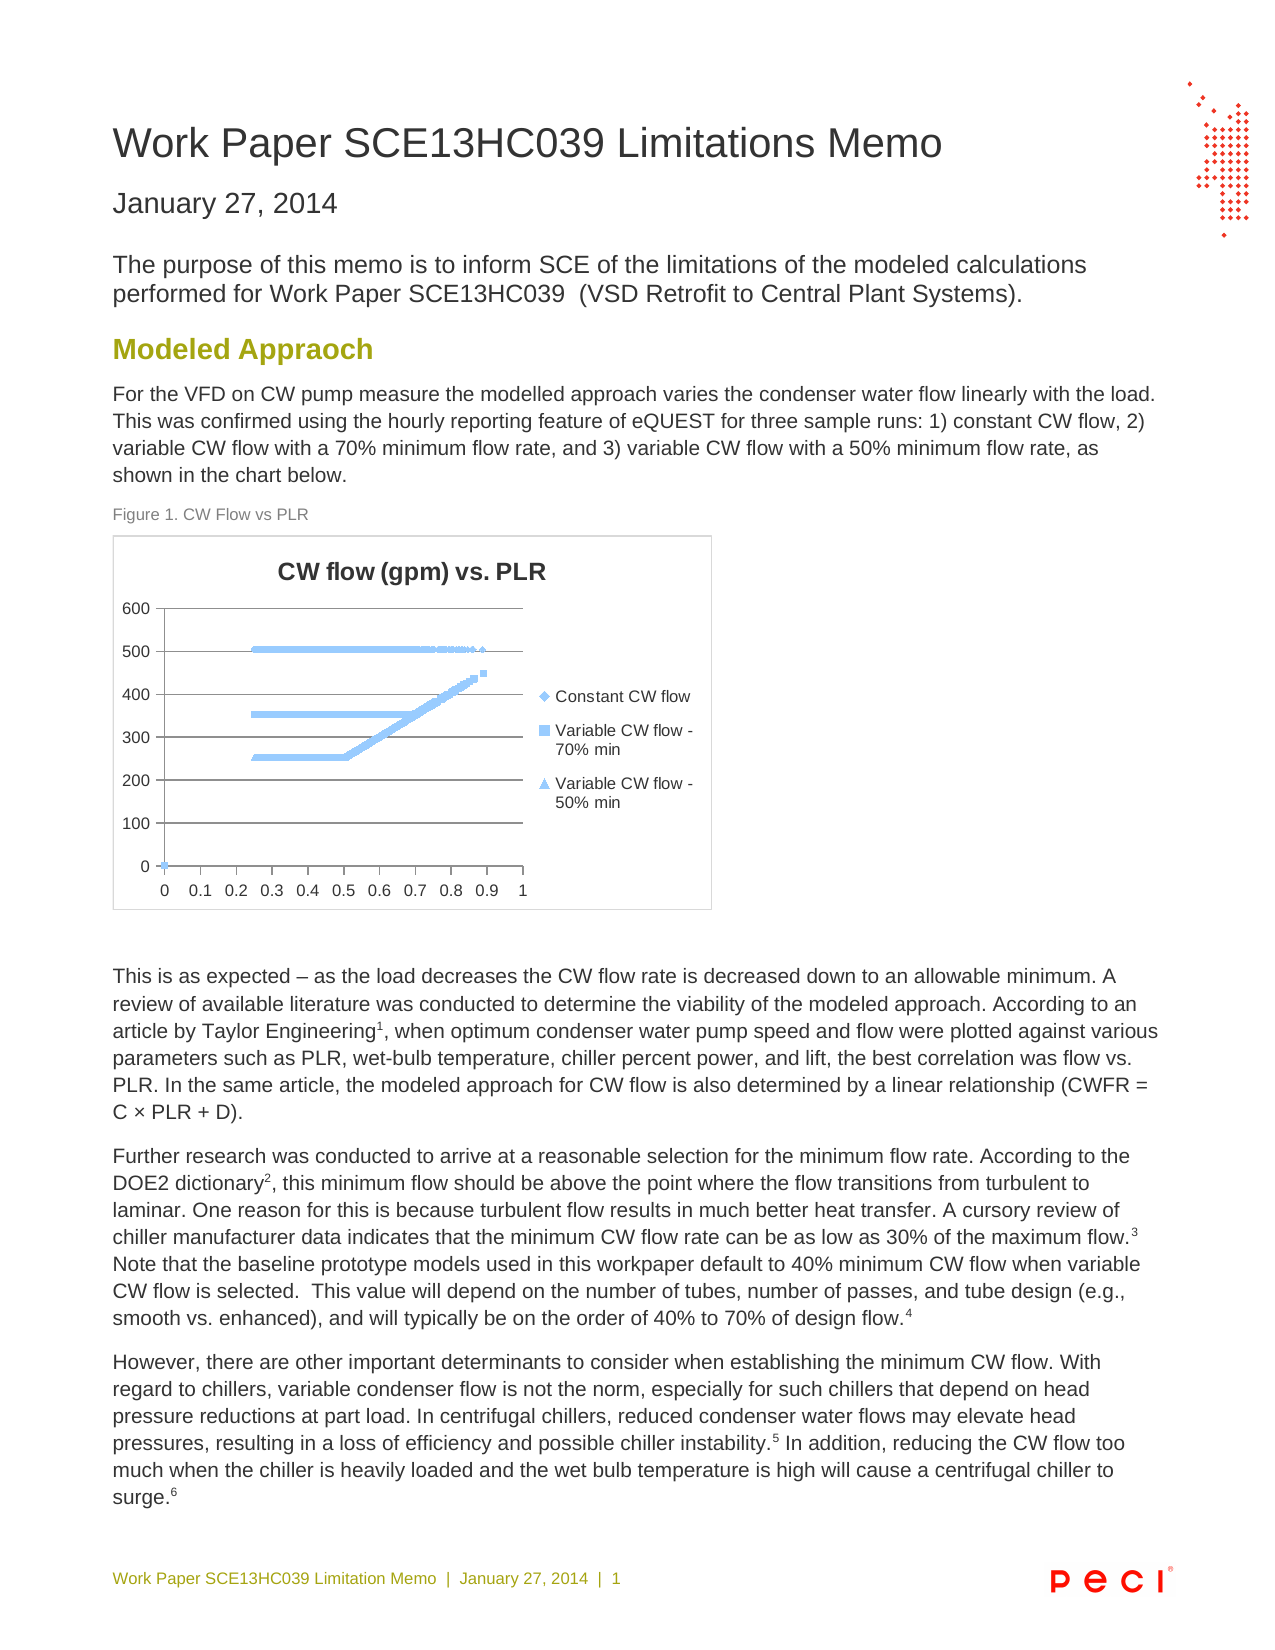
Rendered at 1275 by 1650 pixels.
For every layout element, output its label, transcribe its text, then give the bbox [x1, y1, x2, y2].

text For the VFD on CW pump measure the modelled approach varies the condenser water flow linearly with the load. This was confirmed using the hourly reporting feature of eQUEST for three sample runs: 1) constant CW flow, 2) variable CW flow with a 70% minimum flow rate, and 3) variable CW flow with a 50% minimum flow rate, as shown in the chart below. [112, 378, 1162, 487]
text However, there are other important determinants to consider when establishing the minimum CW flow. With regard to chillers, variable condenser flow is not the norm, especially for such chillers that depend on head pressure reductions at part load. In centrifugal chillers, reduced condenser water flows may elevate head pressures, resulting in a loss of efficiency and possible chiller instability. In addition, reducing the CW flow too much when the chiller is heavily loaded and the wet bulb temperature is high will cause a centrifugal chiller to surge. [112, 1347, 1162, 1509]
title Work Paper SCE13HC039 Limitations Memo [112, 119, 1162, 167]
title January 27, 2014 [112, 186, 1162, 220]
text Further research was conducted to arrive at a reasonable selection for the minimum flow rate. According to the DOE2 dictionary, this minimum flow should be above the point where the flow transitions from turbulent to laminar. One reason for this is because turbulent flow results in much better heat transfer. A cursory review of chiller manufacturer data indicates that the minimum CW flow rate can be as low as 30% of the maximum flow. Note that the baseline prototype models used in this workpaper default to 40% minimum CW flow when variable CW flow is selected. This value will depend on the number of tubes, number of passes, and tube design (e.g., smooth vs. enhanced), and will typically be on the order of 40% to 70% of design flow. [112, 1140, 1162, 1330]
subtitle The purpose of this memo is to inform SCE of the limitations of the modeled calculations performed for Work Paper SCE13HC039 (VSD Retrofit to Central Plant Systems). [112, 250, 1162, 307]
text This is as expected – as the load decreases the CW flow rate is decreased down to an allowable minimum. A review of available literature was conducted to determine the viability of the modeled approach. According to an article by Taylor Engineering, when optimum condenser water pump speed and flow were plotted against various parameters such as PLR, wet-bulb temperature, chiller percent power, and lift, the best correlation was flow vs. PLR. In the same article, the modeled approach for CW flow is also determined by a linear relationship (CWFR = C × PLR + D). [112, 961, 1162, 1124]
picture [1187, 81, 1249, 238]
picture [1044, 1562, 1177, 1597]
subtitle Modeled Appraoch [112, 332, 1162, 366]
